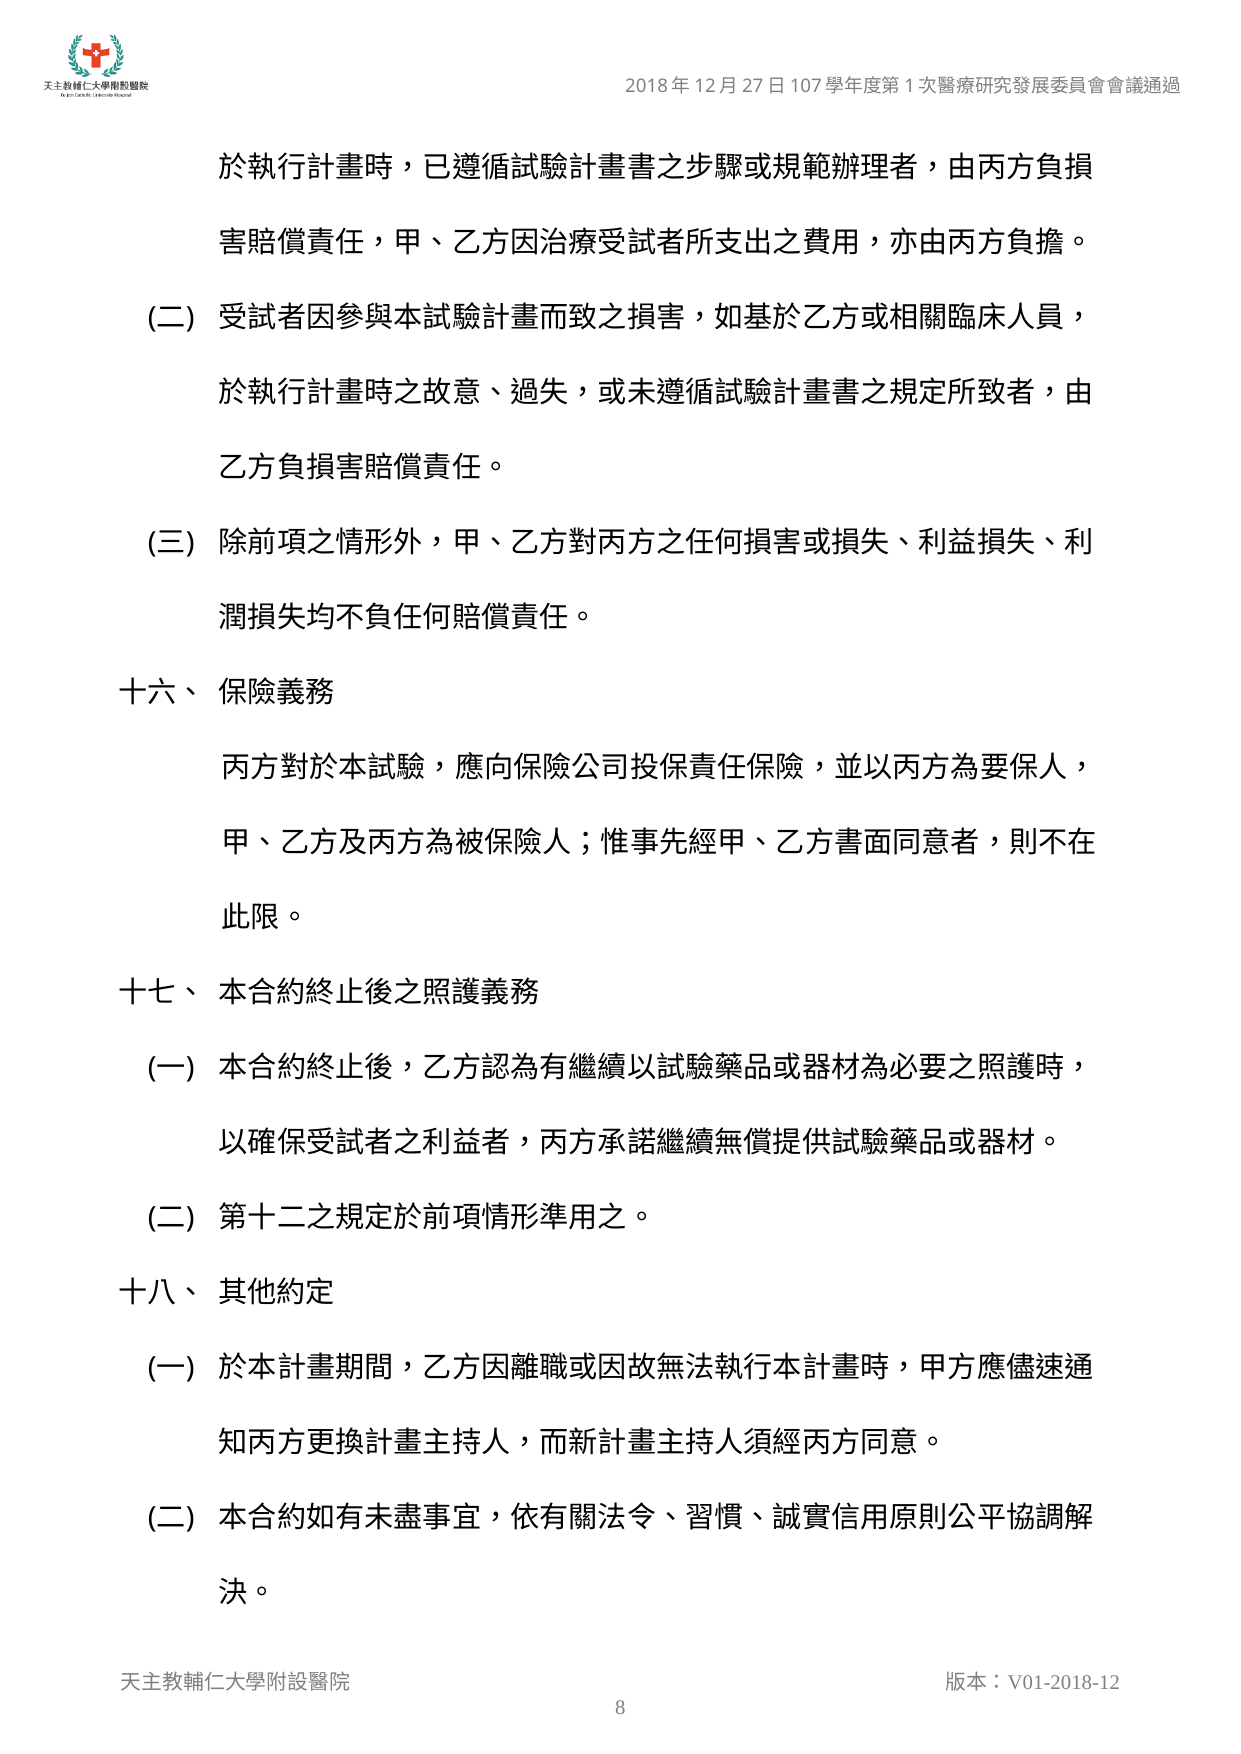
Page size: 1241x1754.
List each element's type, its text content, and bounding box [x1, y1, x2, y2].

list 第十二之規定於前項情形準用之。 [148, 1177, 1122, 1252]
list 受試者因參與本試驗計畫而致之損害，如基於乙方或相關臨床人員，於執行計畫時之故意、過失，或未遵循試驗計畫書之規定所致者，由乙方負損害賠償責任。 [148, 277, 1122, 502]
list 除前項之情形外，甲、乙方對丙方之任何損害或損失、利益損失、利潤損失均不負任何賠償責任。 [148, 502, 1122, 652]
text 丙方對於本試驗，應向保險公司投保責任保險，並以丙方為要保人，甲、乙方及丙方為被保險人；惟事先經甲、乙方書面同意者，則不在此限。 [221, 727, 1122, 952]
list 保險義務 [118, 652, 1122, 727]
picture [42, 31, 152, 97]
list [148, 127, 1122, 277]
list 於本計畫期間，乙方因離職或因故無法執行本計畫時，甲方應儘速通知丙方更換計畫主持人，而新計畫主持人須經丙方同意。 [148, 1327, 1122, 1477]
list 本合約終止後，乙方認為有繼續以試驗藥品或器材為必要之照護時，以確保受試者之利益者，丙方承諾繼續無償提供試驗藥品或器材。 [148, 1027, 1122, 1177]
list 其他約定 [118, 1252, 1122, 1327]
list 本合約如有未盡事宜，依有關法令、習慣、誠實信用原則公平協調解決。 [148, 1477, 1122, 1627]
list 本合約終止後之照護義務 [118, 952, 1122, 1027]
